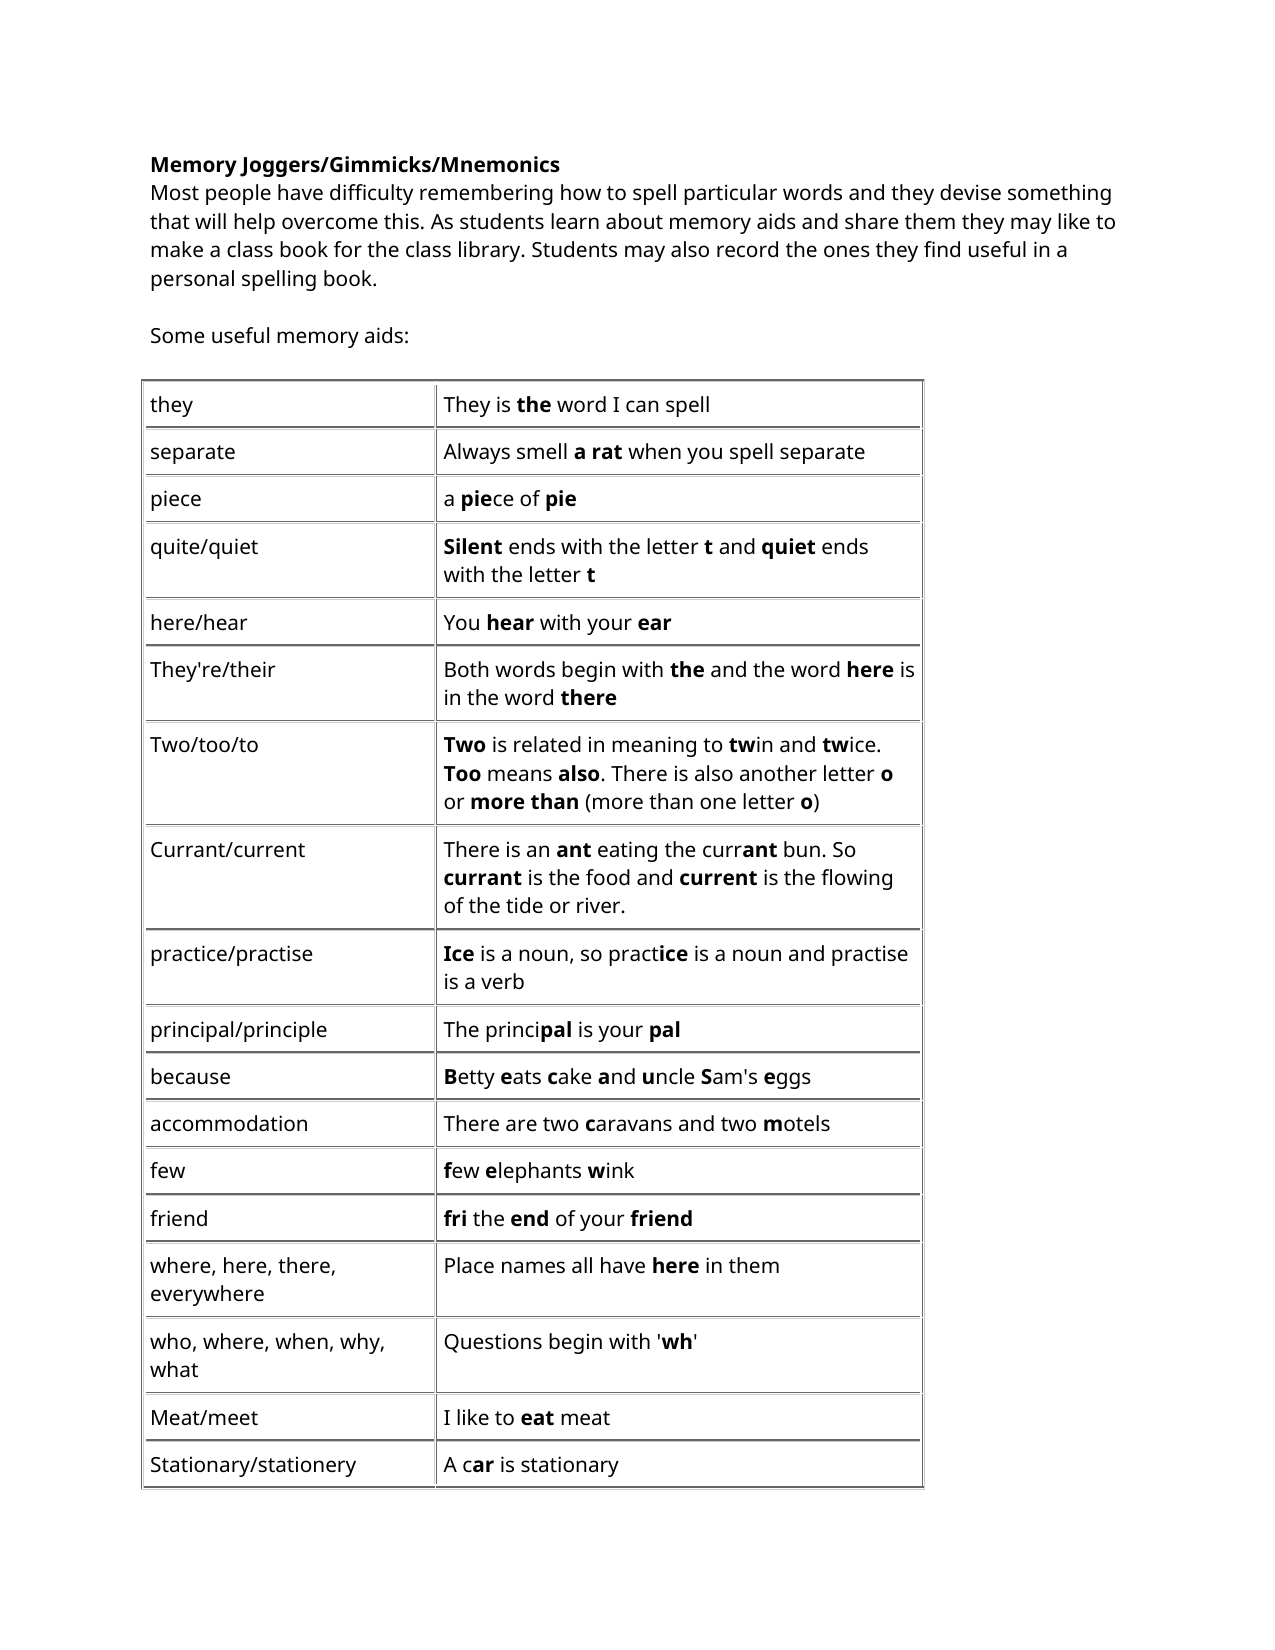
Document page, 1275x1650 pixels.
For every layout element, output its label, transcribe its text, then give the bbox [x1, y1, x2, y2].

table_cell A car is stationary [436, 1439, 922, 1486]
table_cell accommodation [144, 1098, 434, 1146]
table_cell Both words begin with the and the word here is in the word there [437, 644, 922, 719]
table_cell You hear with your ear [436, 597, 923, 644]
table_cell quite/quiet [142, 521, 436, 597]
table_cell Always smell a rat when you spell separate [437, 426, 922, 473]
table_cell Ice is a noun, so practice is a noun and practise is a verb [437, 928, 923, 1004]
table_cell There is an ant eating the currant bun. So currant is the food and current is the flowing of the tide or river. [436, 824, 923, 928]
table_cell because [144, 1051, 434, 1098]
table_cell There are two caravans and two motels [437, 1098, 922, 1146]
table_cell principal/principle [142, 1004, 436, 1051]
table_cell fri the end of your friend [437, 1193, 923, 1240]
table_cell Stationary/stationery [144, 1439, 436, 1486]
table_cell The principal is your pal [436, 1004, 923, 1051]
text Memory Joggers/Gimmicks/Mnemonics Most people have difficulty remembering how to spell particular words and they devise something that will help overcome this. As students learn about memory aids and share them they may like to make a class book for the class library. Students may also record the ones they find useful in a personal spelling book. [150, 150, 1125, 292]
table_cell They're/their [144, 644, 434, 719]
table_cell few [142, 1146, 436, 1193]
table_cell Silent ends with the letter t and quiet ends with the letter t [436, 521, 923, 597]
table_header They is the word I can spell [436, 382, 922, 426]
table_cell where, here, there, everywhere [144, 1240, 434, 1316]
table_cell Currant/current [142, 824, 436, 928]
table_cell here/hear [142, 597, 436, 644]
table_cell Place names all have here in them [437, 1240, 922, 1316]
table_cell Betty eats cake and uncle Sam's eggs [437, 1051, 922, 1098]
text Some useful memory aids: [150, 321, 1125, 350]
table_cell few elephants wink [436, 1146, 923, 1193]
table_cell who, where, when, why, what [142, 1316, 436, 1392]
table_cell a piece of pie [437, 474, 922, 521]
table_cell Two/too/to [144, 720, 434, 824]
table_cell friend [142, 1193, 434, 1240]
table_cell practice/practise [142, 928, 434, 1004]
table_cell separate [144, 426, 434, 473]
table_cell Questions begin with 'wh' [436, 1316, 923, 1392]
table_header they [144, 382, 436, 426]
table_cell Meat/meet [142, 1392, 436, 1439]
table_cell Two is related in meaning to twin and twice. Too means also. There is also another letter o or more than (more than one letter o) [437, 720, 922, 824]
table_cell I like to eat meat [436, 1392, 923, 1439]
table_cell piece [144, 474, 434, 521]
